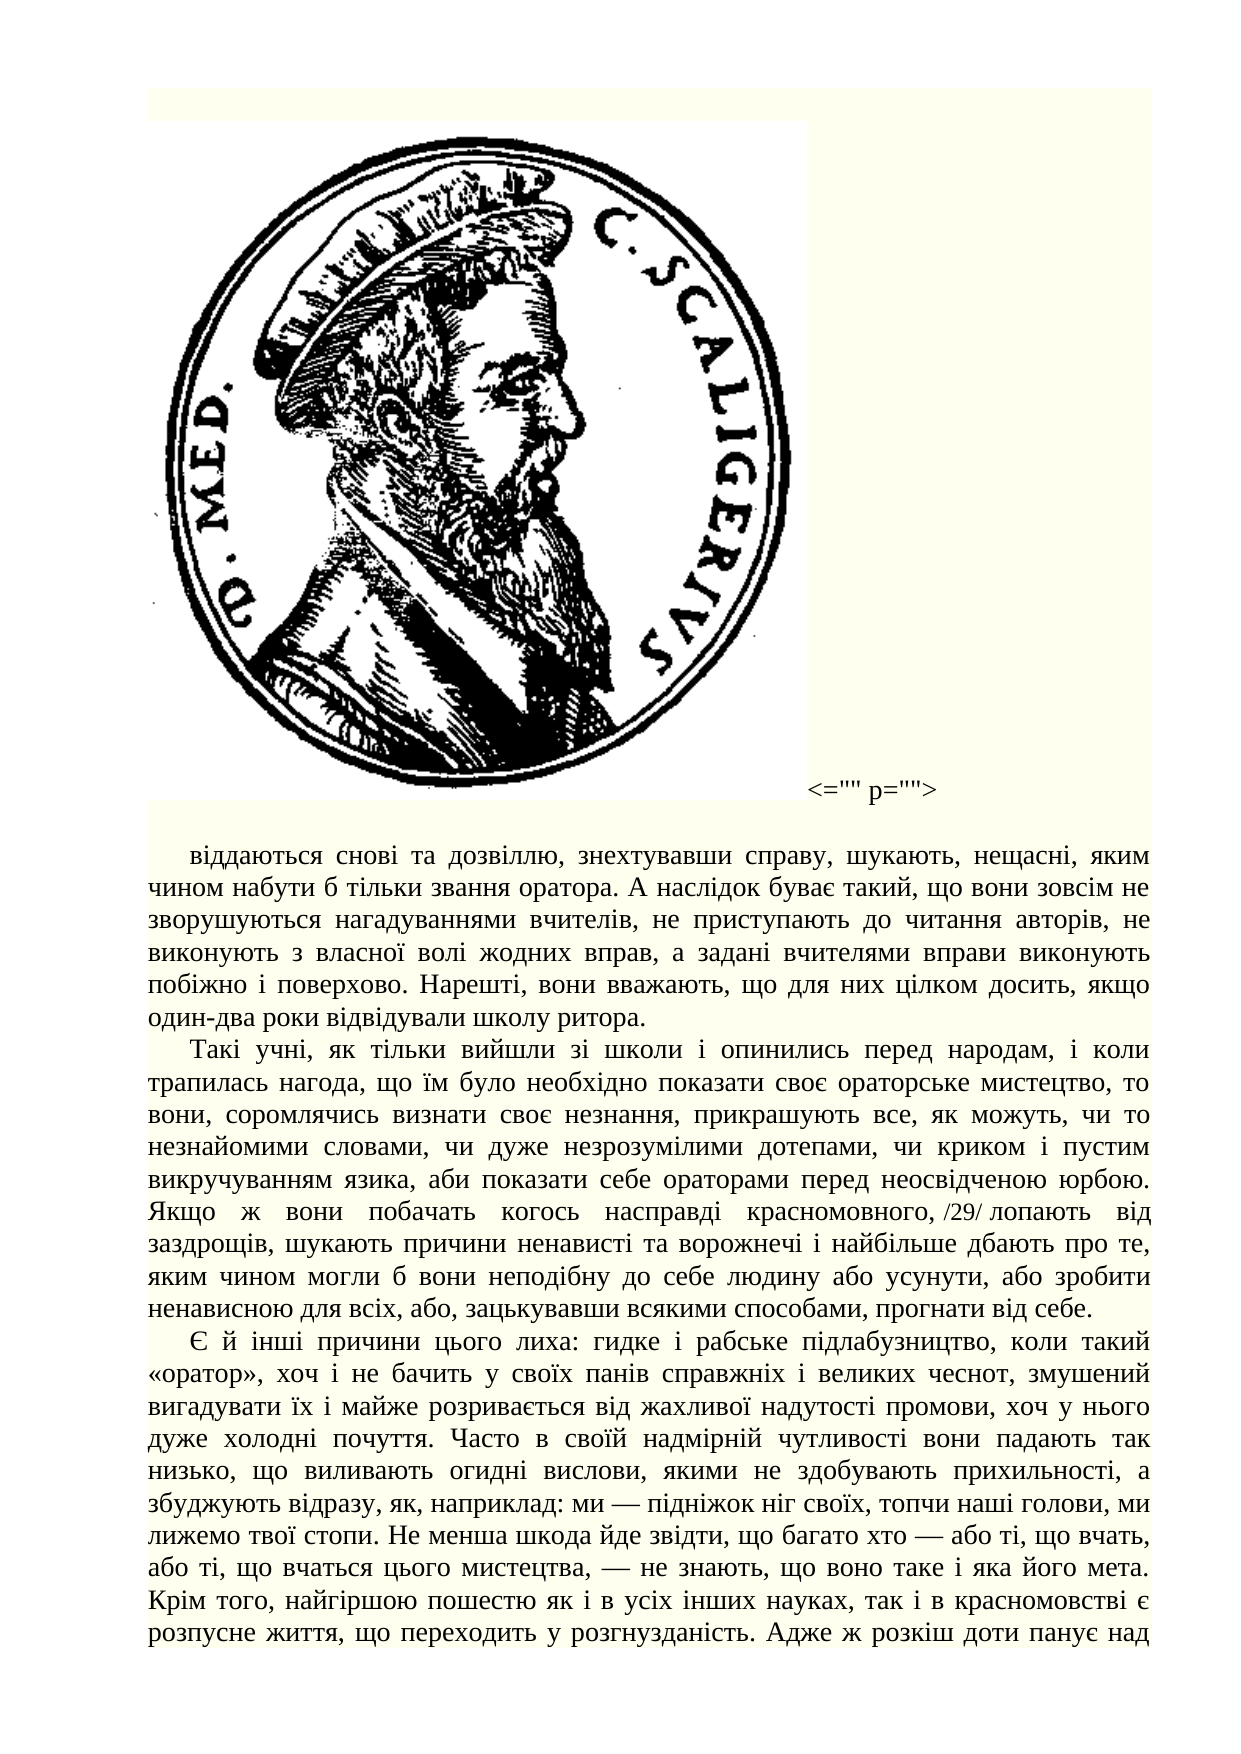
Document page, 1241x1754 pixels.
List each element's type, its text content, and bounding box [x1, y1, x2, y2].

picture [147, 121, 807, 800]
text віддаються снові та дозвіллю, знехтувавши справу, шукають, нещасні, яким чином набути б тільки звання оратора. А наслідок буває такий, що вони зовсім не зворушуються нагадуваннями вчителів, не приступають до читання авторів, не виконують з власної волі жодних вправ, а задані вчителями вправи виконують побіжно і поверхово. Нарешті, вони вважають, що для них цілком досить, якщо один-два роки відвідували школу ритора. [148, 838, 1152, 1032]
text Такі учні, як тільки вийшли зі школи і опинились перед народам, і коли трапилась нагода, що їм було необхідно показати своє ораторське мистецтво, то вони, соромлячись визнати своє незнання, прикрашують все, як можуть, чи то незнайомими словами, чи дуже незрозумілими дотепами, чи криком і пустим викручуванням язика, аби показати себе ораторами перед неосвідченою юрбою. Якщо ж вони побачать когось насправді красномовного, /29/ лопають від заздрощів, шукають причини ненависті та ворожнечі і найбільше дбають про те, яким чином могли б вони неподібну до себе людину або усунути, або зробити ненависною для всіх, або, зацькувавши всякими способами, прогнати від себе. [148, 1032, 1152, 1324]
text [148, 1324, 1152, 1648]
